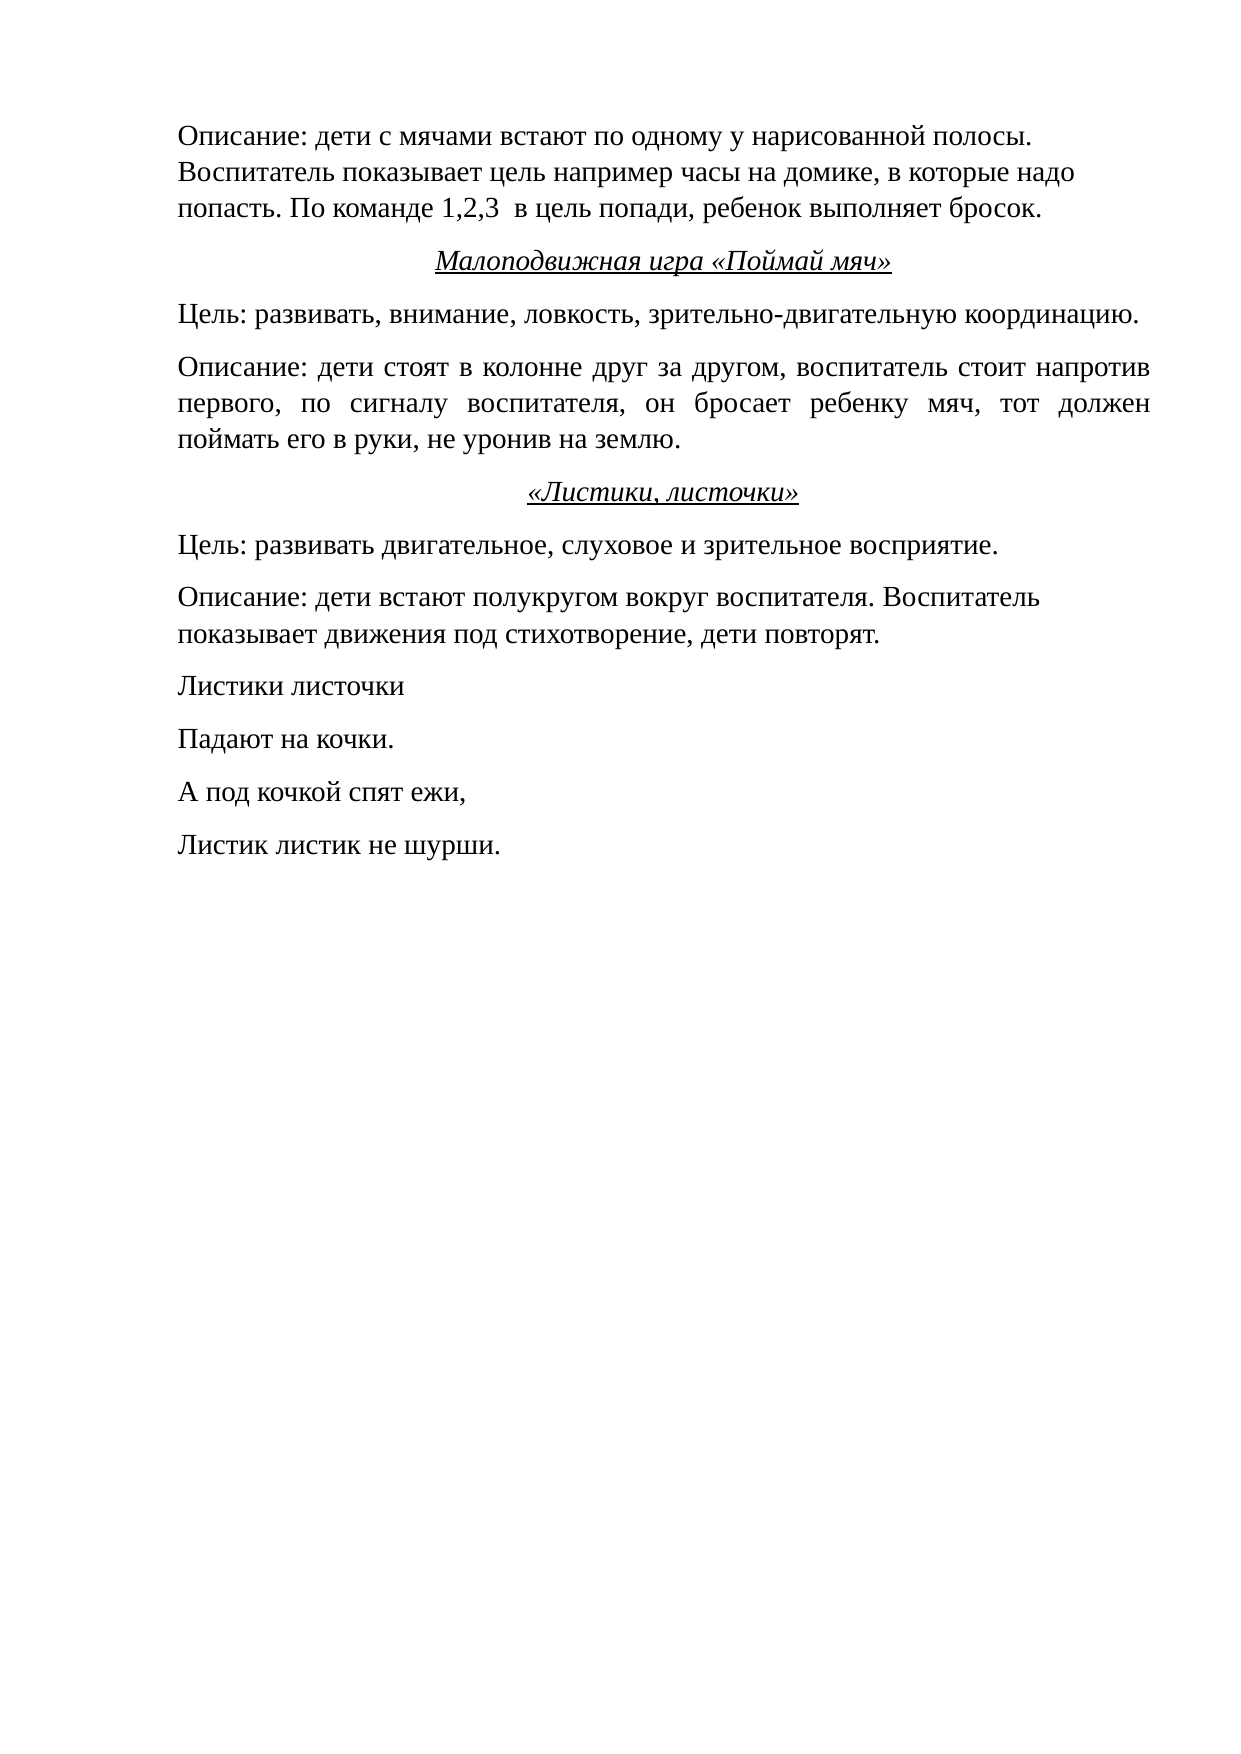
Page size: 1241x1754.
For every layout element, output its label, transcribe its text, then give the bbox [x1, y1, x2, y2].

text Описание: дети с мячами встают по одному у нарисованной полосы. Воспитатель показывает цель например часы на домике, в которые надо попасть. По команде 1,2,3 в цель попади, ребенок выполняет бросок. [177, 118, 1152, 224]
text Цель: развивать, внимание, ловкость, зрительно-двигательную координацию. [177, 296, 1152, 329]
text Описание: дети встают полукругом вокруг воспитателя. Воспитатель показывает движения под стихотворение, дети повторят. [177, 579, 1152, 649]
text «Листики, листочки» [177, 474, 1152, 507]
text Цель: развивать двигательное, слуховое и зрительное восприятие. [177, 527, 1152, 560]
text Малоподвижная игра «Поймай мяч» [177, 243, 1152, 277]
text А под кочкой спят ежи, [177, 774, 1152, 808]
text Описание: дети стоят в колонне друг за другом, воспитатель стоит напротив первого, по сигналу воспитателя, он бросает ребенку мяч, тот должен поймать его в руки, не уронив на землю. [177, 349, 1152, 455]
text Листики листочки [177, 668, 1152, 702]
text Падают на кочки. [177, 721, 1152, 755]
text Листик листик не шурши. [177, 827, 1152, 861]
